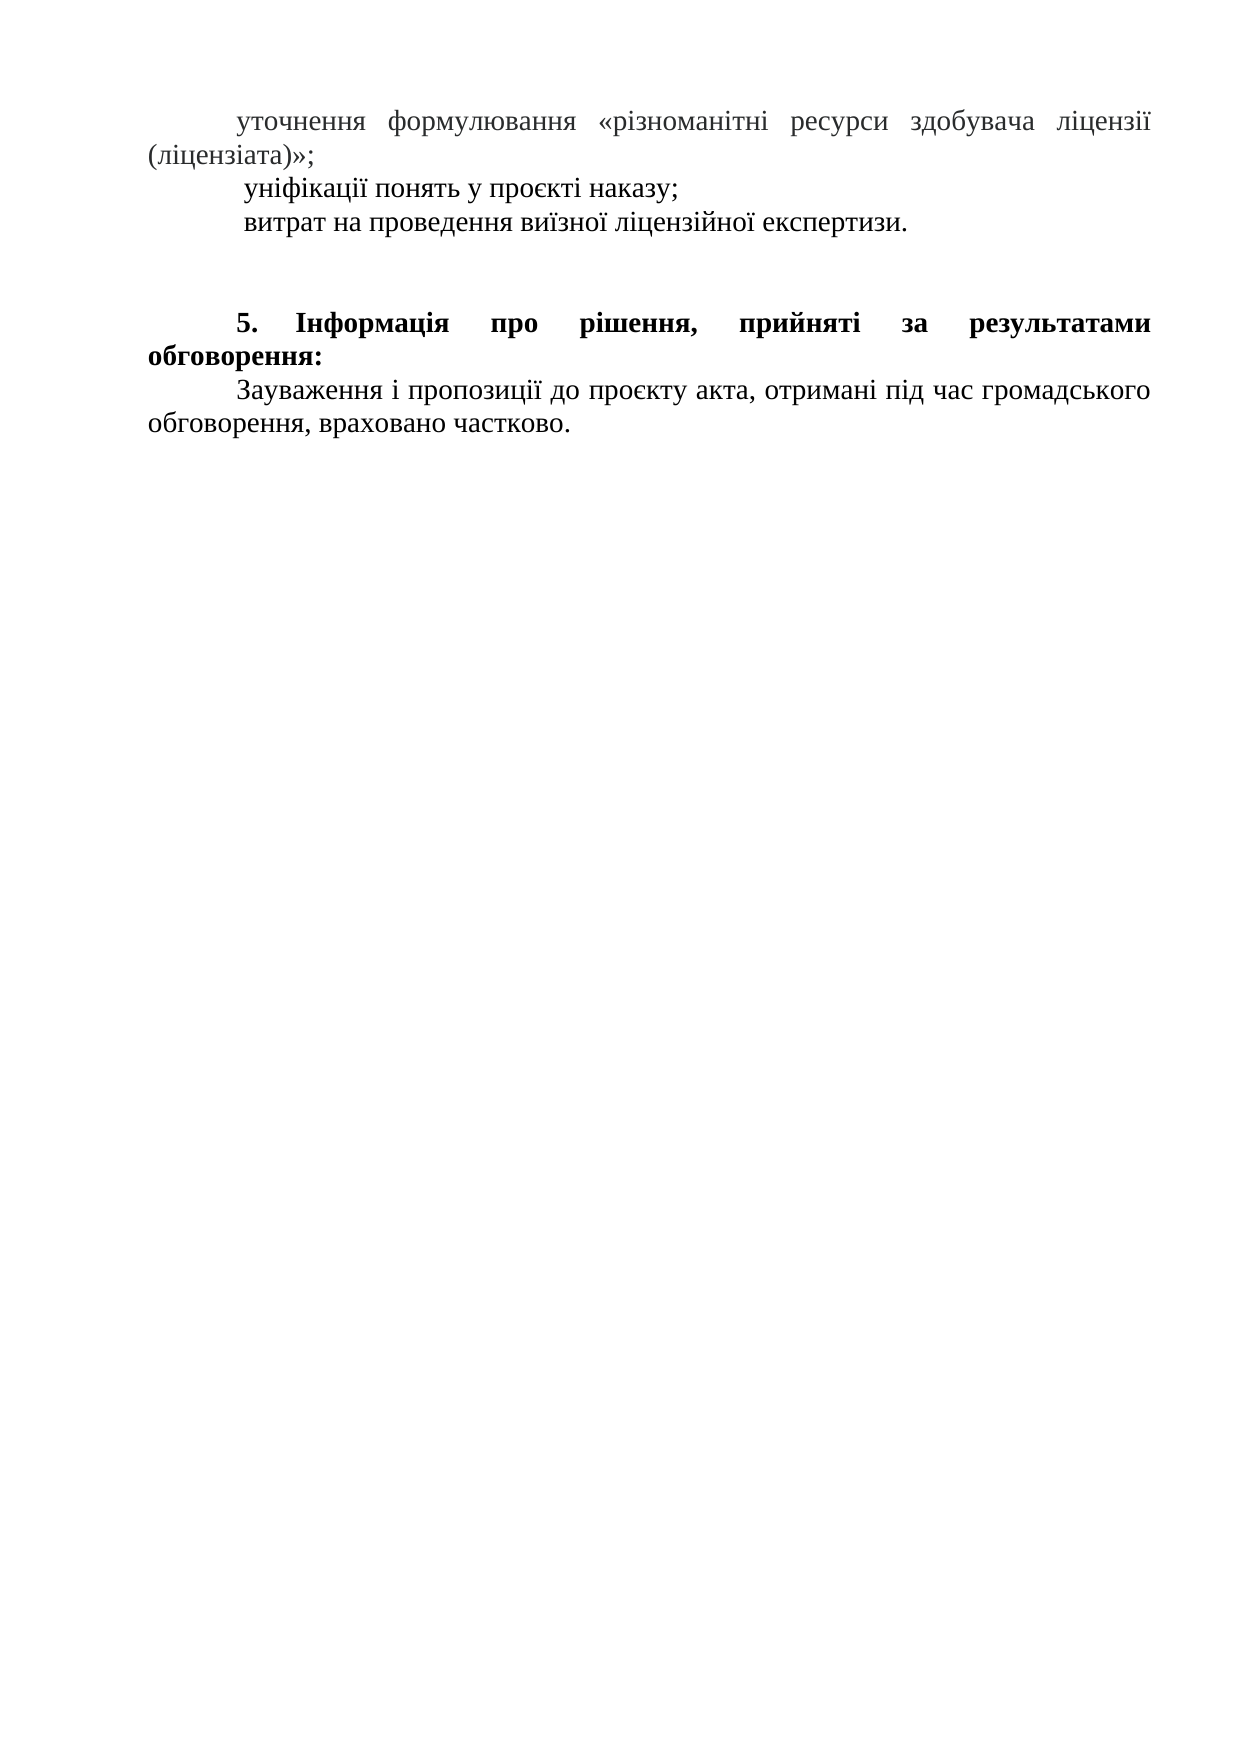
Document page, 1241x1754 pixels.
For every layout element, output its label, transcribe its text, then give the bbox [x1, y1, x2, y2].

list Зауваження і пропозиції до проєкту акта, отримані під час громадського обговорення, враховано частково. [148, 372, 1152, 439]
list Інформація про рішення, прийняті за результатами обговорення: [148, 305, 1152, 372]
list уніфікації понять у проєкті наказу; [148, 171, 1152, 204]
list уточнення формулювання «різноманітні ресурси здобувача ліцензії (ліцензіата)»; [148, 103, 1152, 171]
list витрат на проведення виїзної ліцензійної експертизи. [148, 204, 1152, 238]
